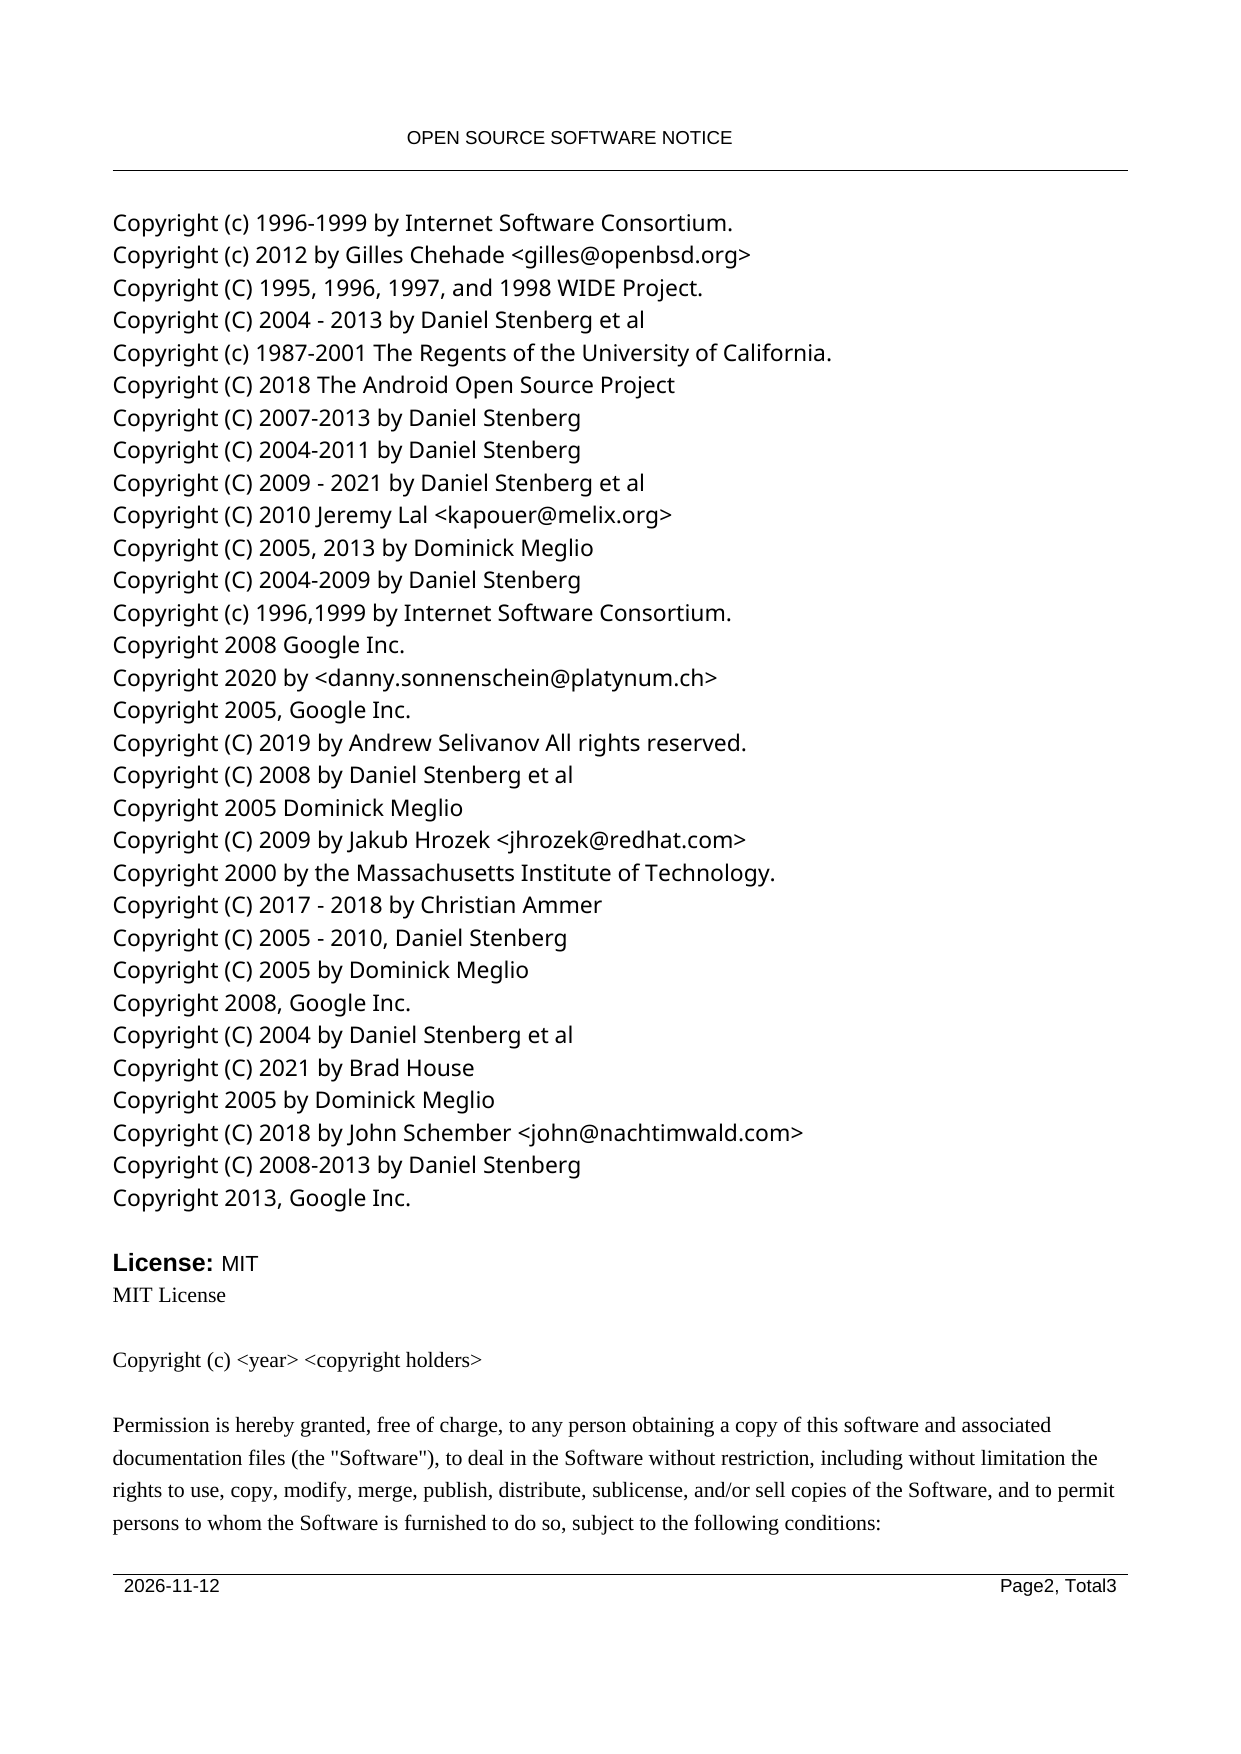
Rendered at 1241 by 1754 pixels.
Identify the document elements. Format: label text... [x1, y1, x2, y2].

text License: MIT [112, 1246, 1128, 1279]
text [112, 1279, 1128, 1539]
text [112, 206, 1128, 1246]
